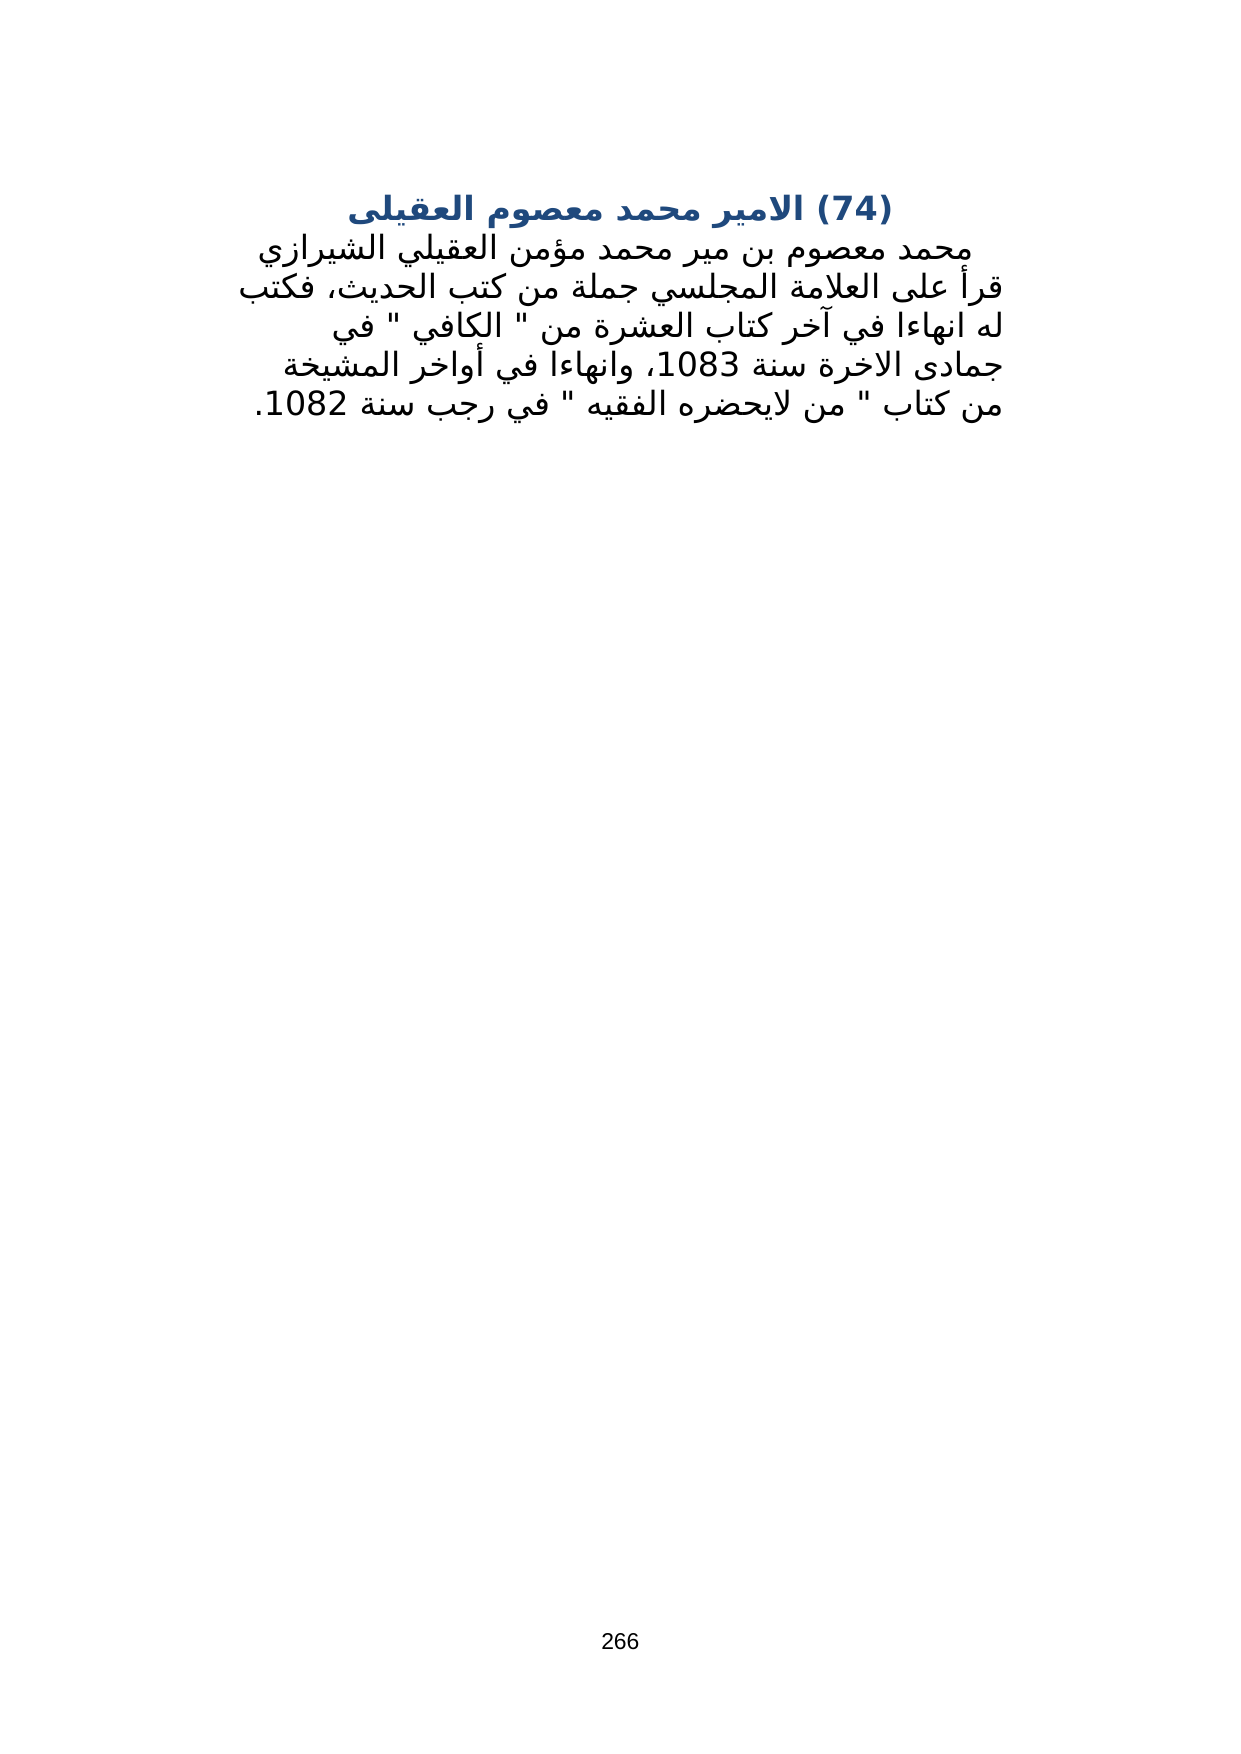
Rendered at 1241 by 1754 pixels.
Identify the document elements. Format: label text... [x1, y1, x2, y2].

text محمد معصوم بن مير محمد مؤمن العقيلي الشيرازي قرأ على العلامة المجلسي جملة من كتب الحديث، فكتب له انهاء‌ا في آخر كتاب العشرة من " الكافي " في جمادى الاخرة سنة 1083، وانهاء‌ا في أواخر المشيخة من كتاب " من لايحضره الفقيه " في رجب سنة 1082. [236, 228, 1004, 423]
subtitle (74) الامير محمد معصوم العقيلى [236, 190, 1004, 228]
